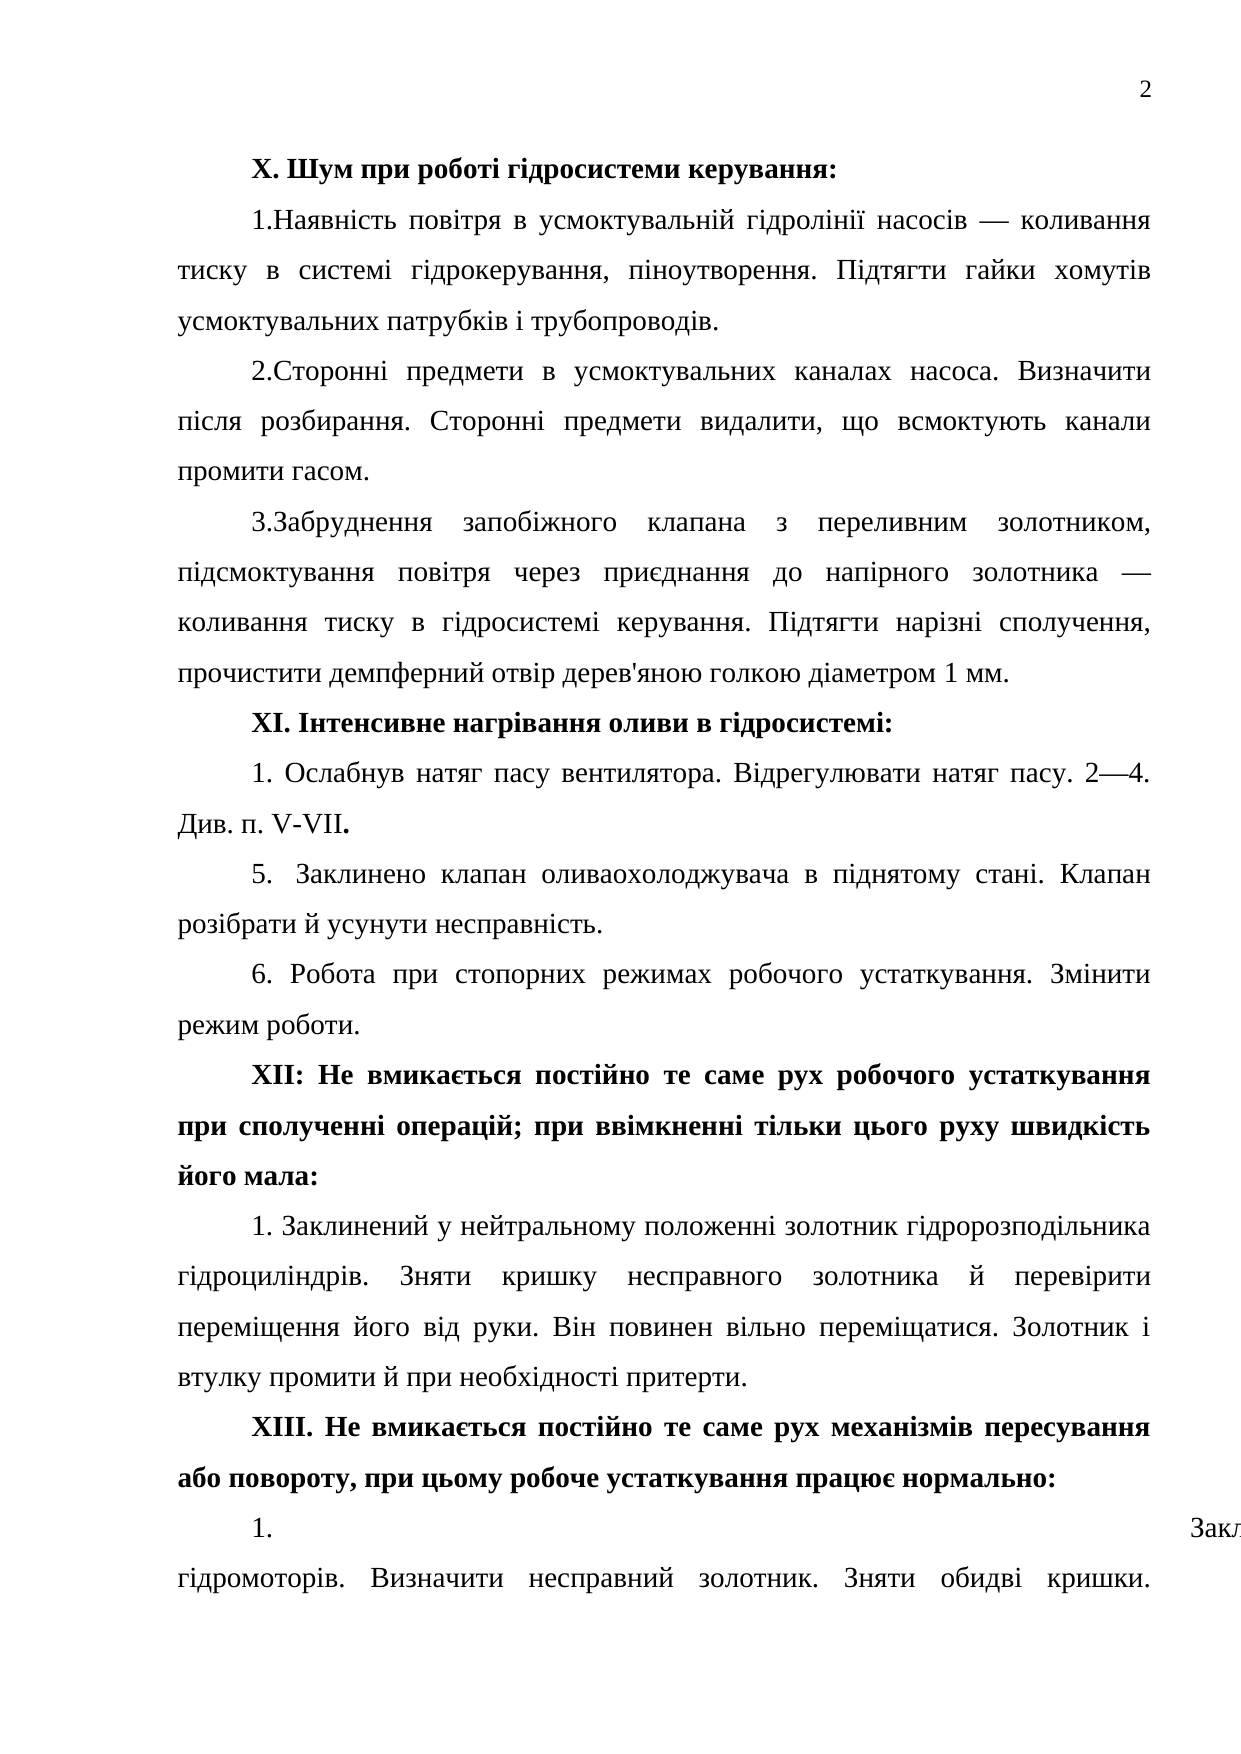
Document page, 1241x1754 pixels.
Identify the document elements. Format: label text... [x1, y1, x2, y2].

text 3.Забруднення запобіжного клапана з переливним золотником, підсмоктування повітря через приєднання до напірного золотника — коливання тиску в гідросистемі керування. Підтягти нарізні сполучення, прочистити демпферний отвір дерев'яною голкою діаметром . [177, 504, 1152, 688]
text 1. Заклинений у нейтральному положенні золотник гідророзподільника гідроциліндрів. Зняти кришку несправного золотника й перевірити переміщення його від руки. Він повинен вільно переміщатися. Золотник і втулку промити й при необхідності притерти. [177, 1208, 1152, 1393]
text 1. Ослабнув натяг пасу вентилятора. Відрегулювати натяг пасу. 2—4. Див. п. V-VII. [177, 755, 1152, 839]
text 1.Наявність повітря в усмоктувальній гідролінії насосів — коливання тиску в системі гідрокерування, піноутворення. Підтягти гайки хомутів усмоктувальних патрубків і трубопроводів. [177, 202, 1152, 336]
text XI. Інтенсивне нагрівання оливи в гідросистемі: [177, 705, 1152, 739]
text X. Шум при роботі гідросистеми керування: [177, 152, 1152, 185]
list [177, 1510, 1152, 1594]
text 6. Робота при стопорних режимах робочого устаткування. Змінити режим роботи. [177, 957, 1152, 1041]
text XIII. Не вмикається постійно те саме рух механізмів пересування або повороту, при цьому робоче устаткування працює нормально: [177, 1409, 1152, 1493]
text XII: Не вмикається постійно те саме рух робочого устаткування при сполученні операцій; при ввімкненні тільки цього руху швидкість його мала: [177, 1057, 1152, 1191]
text 5. Заклинено клапан оливаохолоджувача в піднятому стані. Клапан розібрати й усунути несправність. [177, 856, 1152, 940]
text 2.Сторонні предмети в усмоктувальних каналах насоса. Визначити після розбирання. Сторонні предмети видалити, що всмоктують канали промити гасом. [177, 353, 1152, 487]
